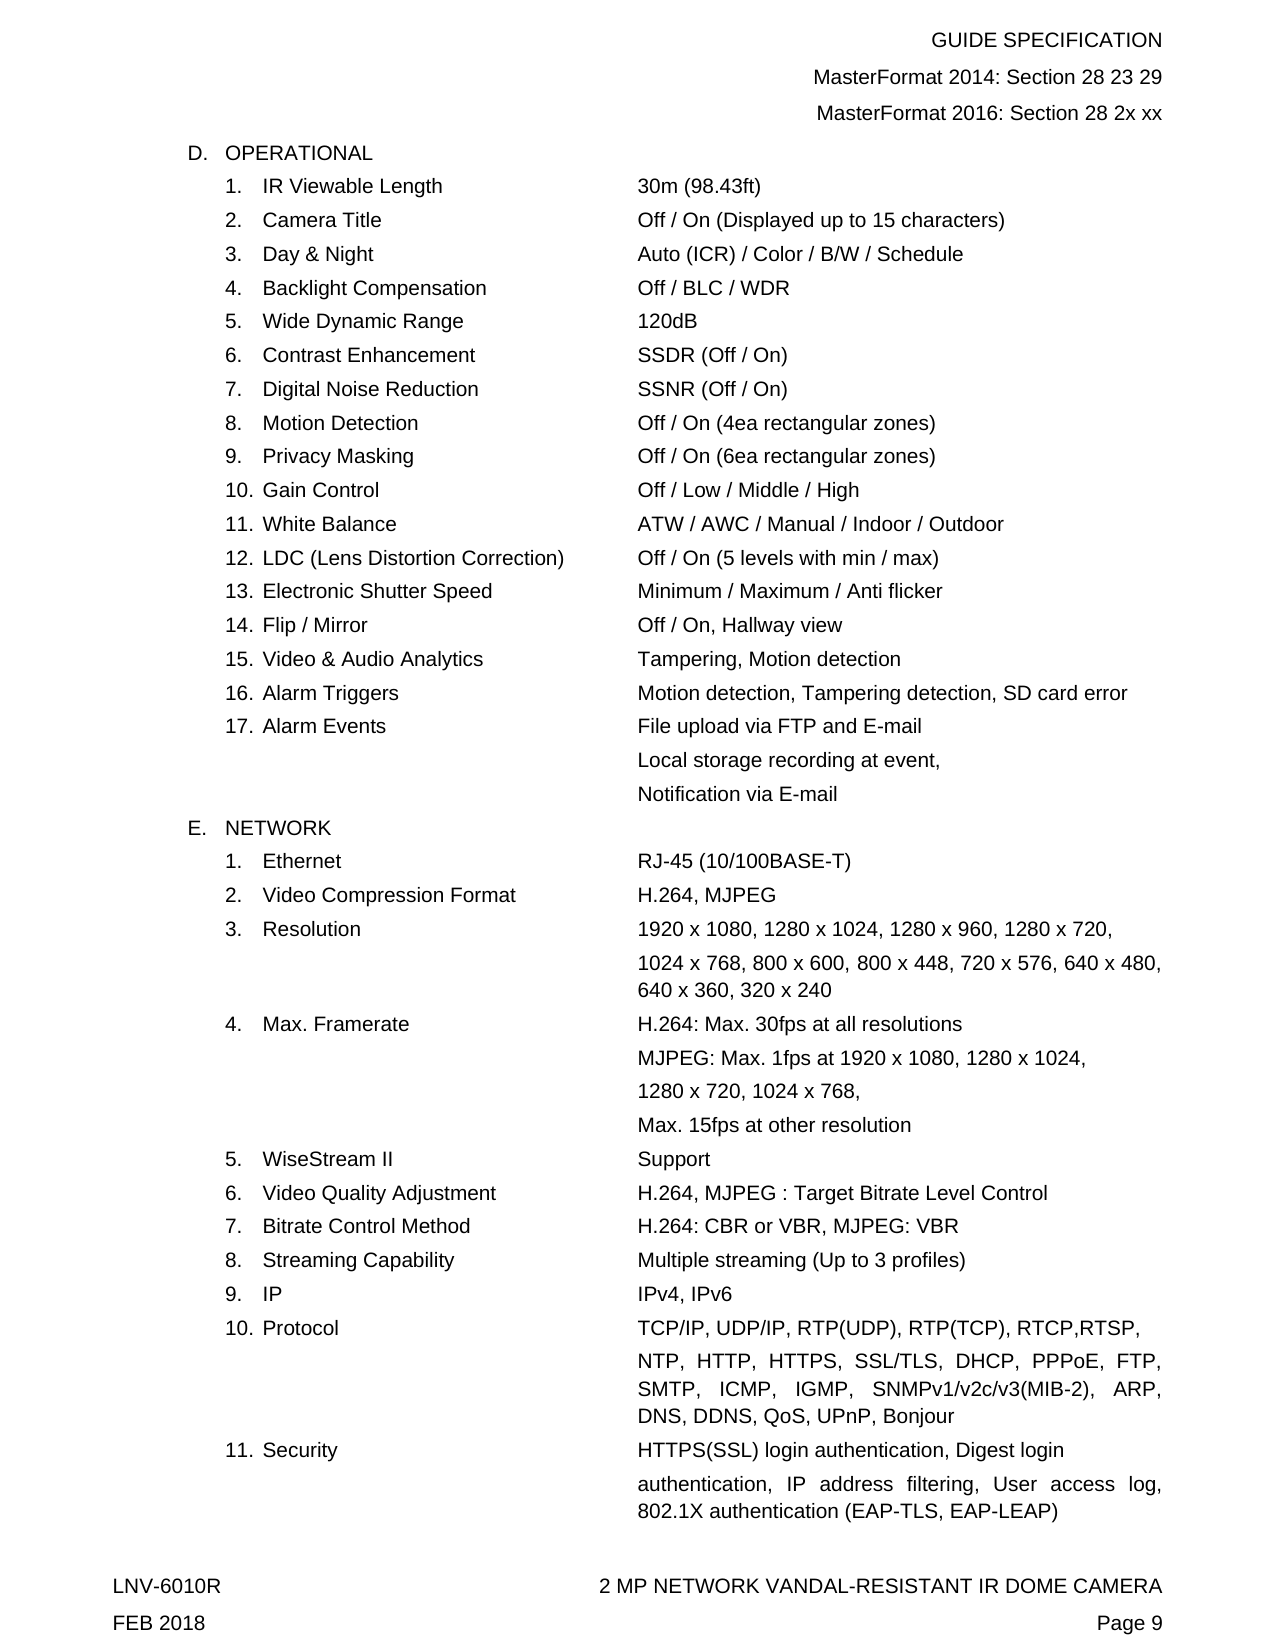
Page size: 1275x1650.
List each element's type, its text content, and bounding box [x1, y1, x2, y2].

text authentication, IP address filtering, User access log, 802.1X authentication (EAP-TLS, EAP-LEAP) [637, 1472, 1162, 1523]
list Motion Detection Off / On (4ea rectangular zones) [225, 411, 1162, 434]
list WiseStream II Support [225, 1147, 1162, 1171]
text 1024 x 768, 800 x 600, 800 x 448, 720 x 576, 640 x 480, 640 x 360, 320 x 240 [637, 951, 1162, 1002]
list Video & Audio Analytics Tampering, Motion detection [225, 647, 1162, 671]
list Flip / Mirror Off / On, Hallway view [225, 613, 1162, 637]
list Gain Control Off / Low / Middle / High [225, 478, 1162, 502]
text NTP, HTTP, HTTPS, SSL/TLS, DHCP, PPPoE, FTP, SMTP, ICMP, IGMP, SNMPv1/v2c/v3(MIB-2), ARP, DNS, DDNS, QoS, UPnP, Bonjour [637, 1349, 1162, 1428]
list IP IPv4, IPv6 [225, 1282, 1162, 1306]
text Max. 15fps at other resolution [562, 1113, 1162, 1137]
list NETWORK [187, 816, 1162, 839]
list Resolution 1920 x 1080, 1280 x 1024, 1280 x 960, 1280 x 720, [225, 917, 1162, 941]
list Ethernet RJ-45 (10/100BASE-T) [225, 849, 1162, 873]
list LDC (Lens Distortion Correction) Off / On (5 levels with min / max) [225, 546, 1162, 569]
list Bitrate Control Method H.264: CBR or VBR, MJPEG: VBR [225, 1214, 1162, 1238]
list White Balance ATW / AWC / Manual / Indoor / Outdoor [225, 512, 1162, 536]
list Backlight Compensation Off / BLC / WDR [225, 276, 1162, 299]
list Security HTTPS(SSL) login authentication, Digest login [225, 1438, 1162, 1462]
list Digital Noise Reduction SSNR (Off / On) [225, 377, 1162, 401]
text Notification via E-mail [562, 782, 1162, 806]
list Day & Night Auto (ICR) / Color / B/W / Schedule [225, 242, 1162, 266]
list Streaming Capability Multiple streaming (Up to 3 profiles) [225, 1248, 1162, 1272]
list IR Viewable Length 30m (98.43ft) [225, 174, 1162, 198]
list OPERATIONAL [187, 141, 1162, 164]
list Contrast Enhancement SSDR (Off / On) [225, 343, 1162, 367]
list Privacy Masking Off / On (6ea rectangular zones) [225, 444, 1162, 468]
list Max. Framerate H.264: Max. 30fps at all resolutions [225, 1012, 1162, 1036]
list Electronic Shutter Speed Minimum / Maximum / Anti flicker [225, 579, 1162, 603]
text MJPEG: Max. 1fps at 1920 x 1080, 1280 x 1024, [562, 1046, 1162, 1069]
list Protocol TCP/IP, UDP/IP, RTP(UDP), RTP(TCP), RTCP,RTSP, [225, 1316, 1162, 1339]
list Wide Dynamic Range 120dB [225, 309, 1162, 333]
list Alarm Triggers Motion detection, Tampering detection, SD card error [225, 681, 1162, 704]
list Camera Title Off / On (Displayed up to 15 characters) [225, 208, 1162, 232]
list Video Quality Adjustment H.264, MJPEG : Target Bitrate Level Control [225, 1181, 1162, 1204]
list Alarm Events File upload via FTP and E-mail [225, 714, 1162, 738]
list Video Compression Format H.264, MJPEG [225, 883, 1162, 907]
text 1280 x 720, 1024 x 768, [562, 1079, 1162, 1103]
text Local storage recording at event, [562, 748, 1162, 772]
